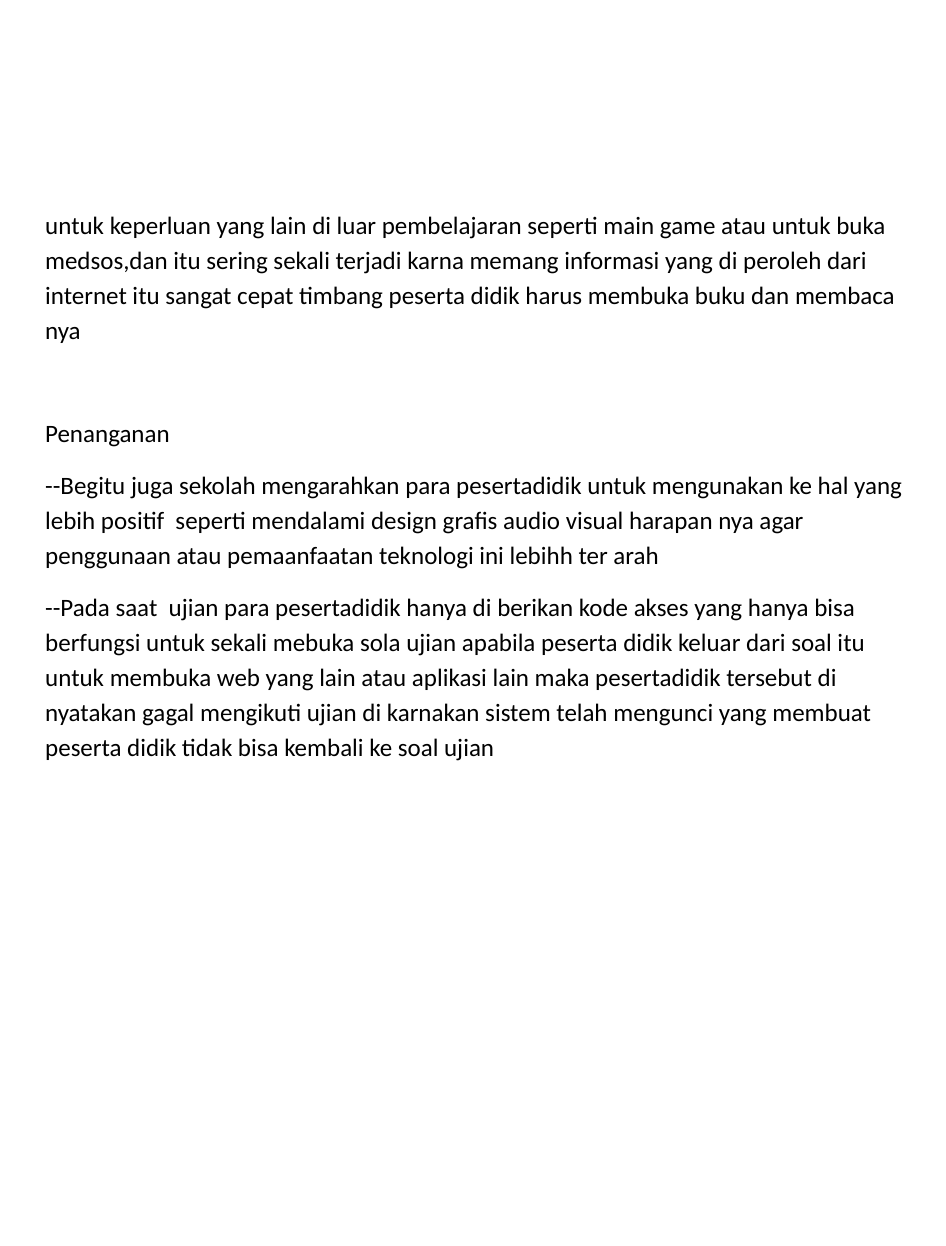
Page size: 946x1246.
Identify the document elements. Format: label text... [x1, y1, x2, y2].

text --Pada saat ujian para pesertadidik hanya di berikan kode akses yang hanya bisa berfungsi untuk sekali mebuka sola ujian apabila peserta didik keluar dari soal itu untuk membuka web yang lain atau aplikasi lain maka pesertadidik tersebut di nyatakan gagal mengikuti ujian di karnakan sistem telah mengunci yang membuat peserta didik tidak bisa kembali ke soal ujian [45, 592, 910, 762]
text --Begitu juga sekolah mengarahkan para pesertadidik untuk mengunakan ke hal yang lebih positif seperti mendalami design grafis audio visual harapan nya agar penggunaan atau pemaanfaatan teknologi ini lebihh ter arah [45, 470, 910, 571]
text Penanganan [45, 418, 910, 449]
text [45, 210, 910, 346]
